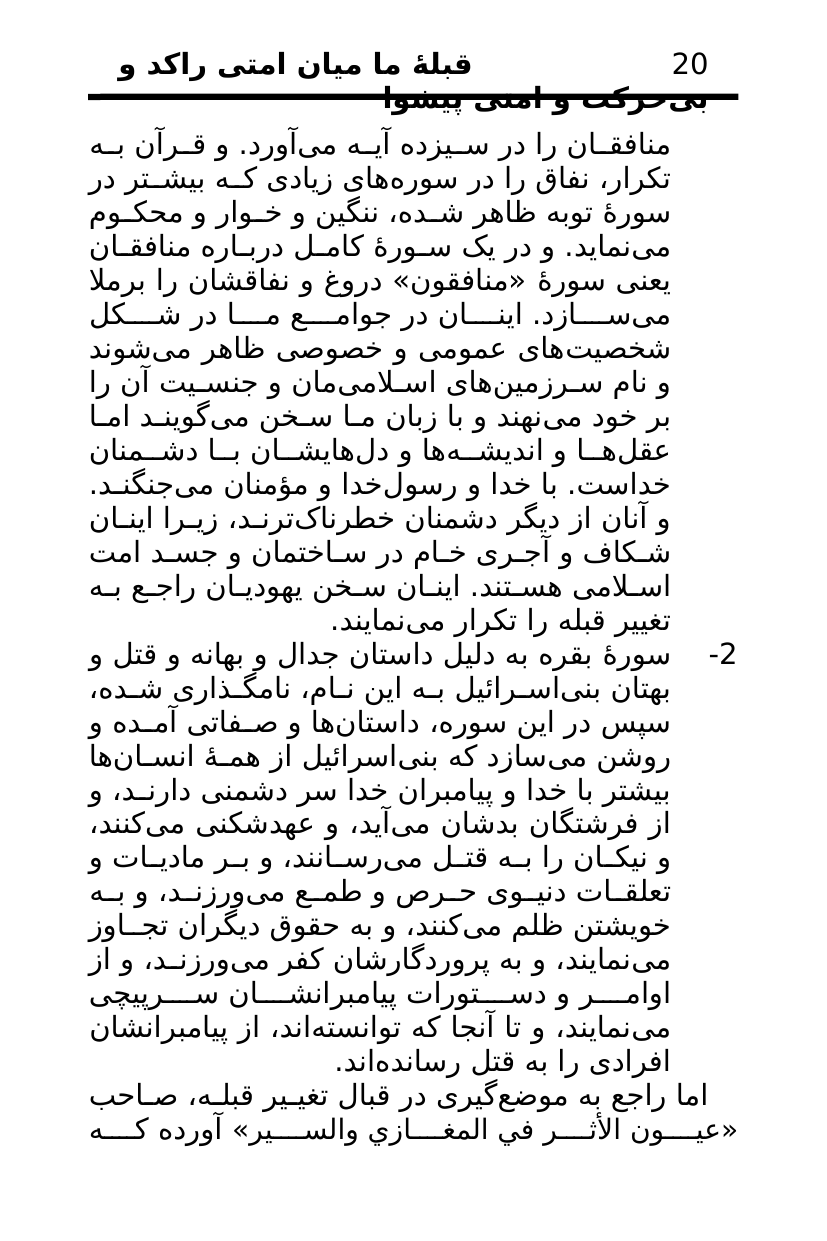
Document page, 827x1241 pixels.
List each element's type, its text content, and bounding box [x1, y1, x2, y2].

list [89, 128, 708, 637]
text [89, 1078, 738, 1146]
list سورۀ بقره به دلیل داستان جدال و بهانه و قتل و بهتان بنی‌اسرائیل به این نام، نامگذاری شده، سپس در این سوره، داستان‌ها و صفاتی آمده و روشن می‌سازد که بنی‌اسرائیل از همۀ انسان‌ها بیشتر با خدا و پیامبران خدا سر دشمنی دارند، و از فرشتگان بدشان می‌آید، و عهدشکنی می‌کنند، و نیکان را به قتل می‌رسانند، و بر مادیات و تعلقات دنیوی حرص و طمع می‌ورزند، و به خویشتن ظلم می‌کنند، و به حقوق دیگران تجاوز می‌نمایند، و به پروردگارشان کفر می‌ورزند، و از اوامر و دستورات پیامبرانشان سرپیچی می‌نمایند، و تا آنجا که توانسته‌اند، از پیامبرانشان افرادی را به قتل رسانده‌اند. [89, 637, 708, 1078]
